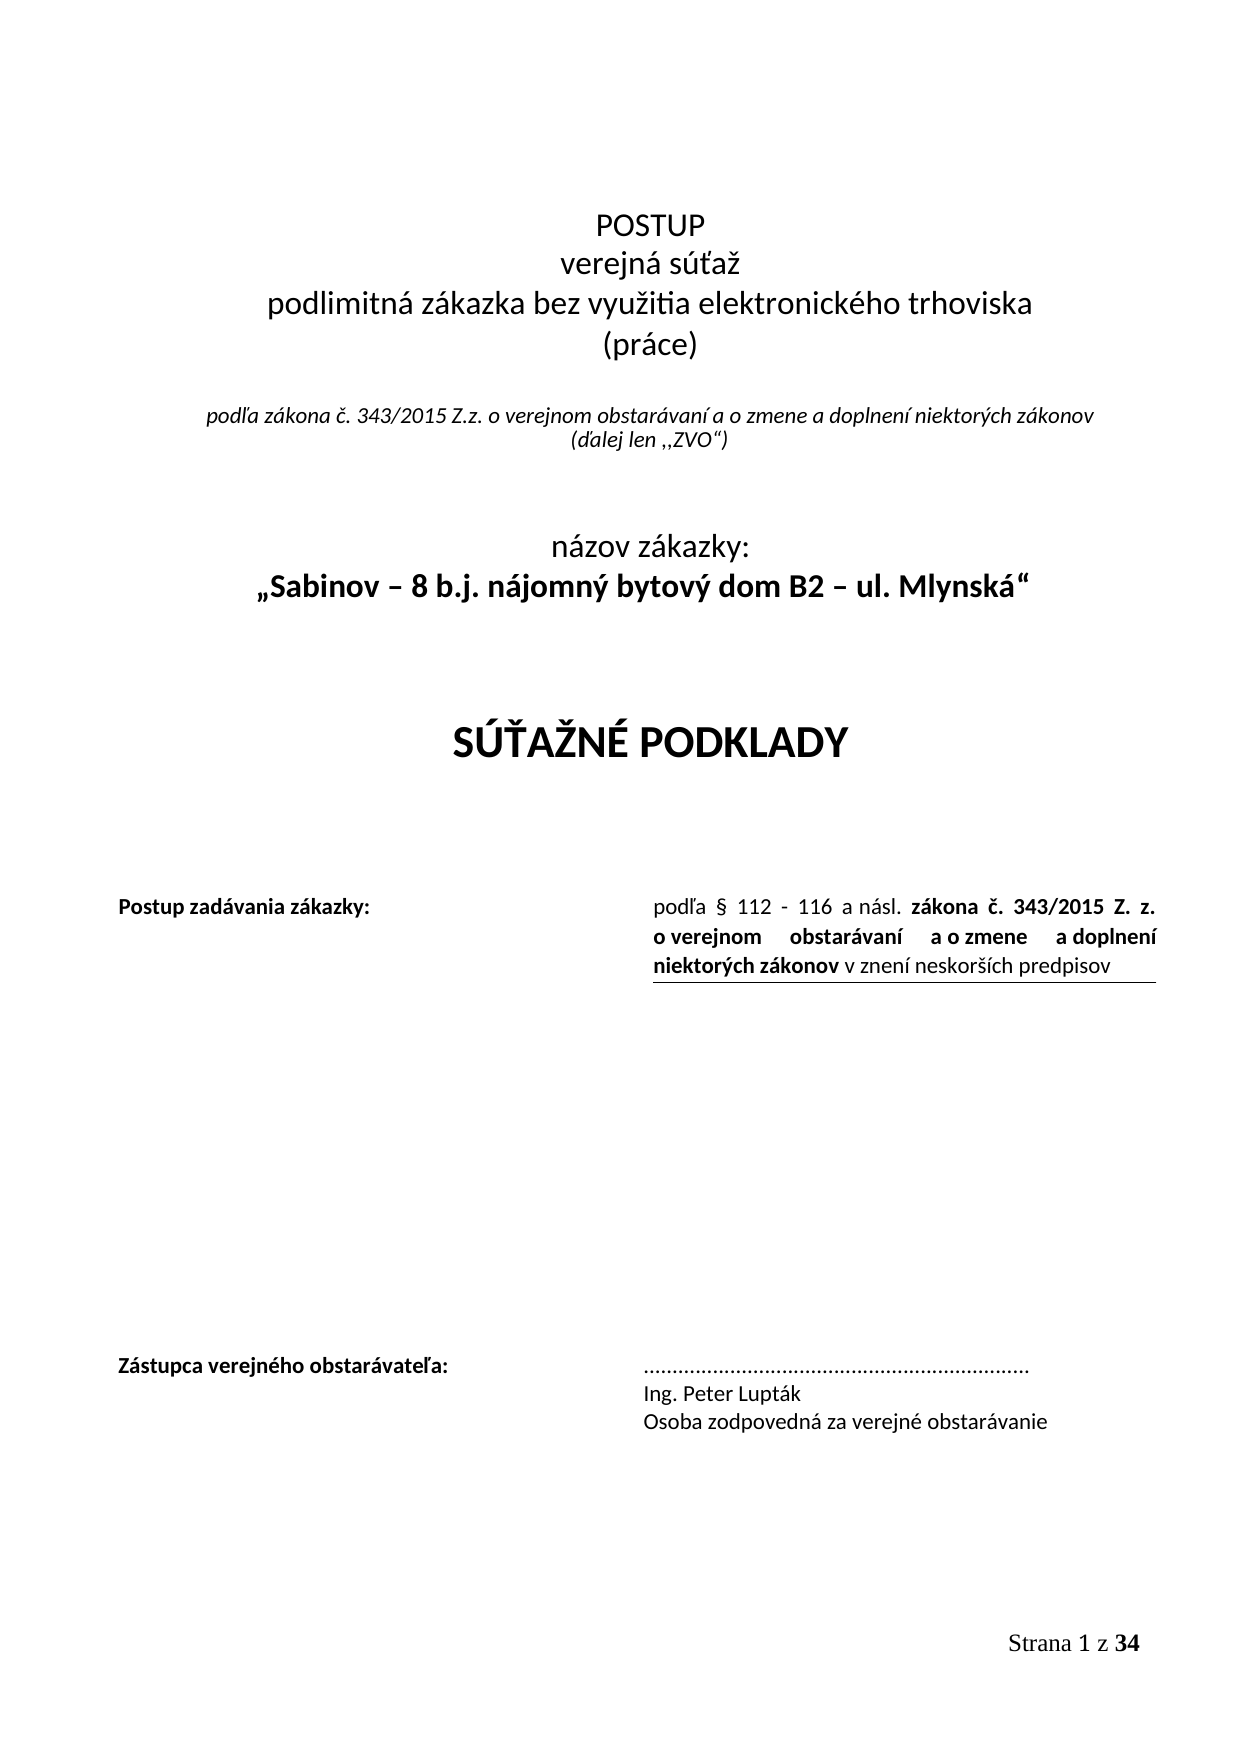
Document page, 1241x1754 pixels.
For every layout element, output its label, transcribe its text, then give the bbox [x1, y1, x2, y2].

text podľa zákona č. 343/2015 Z.z. o verejnom obstarávaní a o zmene a doplnení niektorých zákonov [174, 405, 1127, 428]
table_header Postup zadávania zákazky: [107, 892, 642, 996]
table_header podľa § 112 - 116 a násl. zákona č. 343/2015 Z. z. o verejnom obstarávaní a o zmene a doplnení niektorých zákonov v znení neskorších predpisov [642, 892, 1168, 996]
text POSTUP [252, 206, 1048, 244]
text Zástupca verejného obstarávateľa: ................................................................... [118, 1351, 1167, 1379]
text verejná súťaž [252, 244, 1048, 282]
text názov zákazky: [252, 525, 1049, 565]
text (ďalej len ,,ZVO“) [174, 428, 1127, 452]
text „Sabinov – 8 b.j. nájomný bytový dom B2 – ul. Mlynská“ [118, 565, 1167, 606]
text Ing. Peter Lupták [605, 1379, 1167, 1407]
text Osoba zodpovedná za verejné obstarávanie [605, 1407, 1167, 1435]
text SÚŤAŽNÉ PODKLADY [252, 713, 1049, 769]
text podlimitná zákazka bez využitia elektronického trhoviska (práce) [252, 282, 1048, 363]
